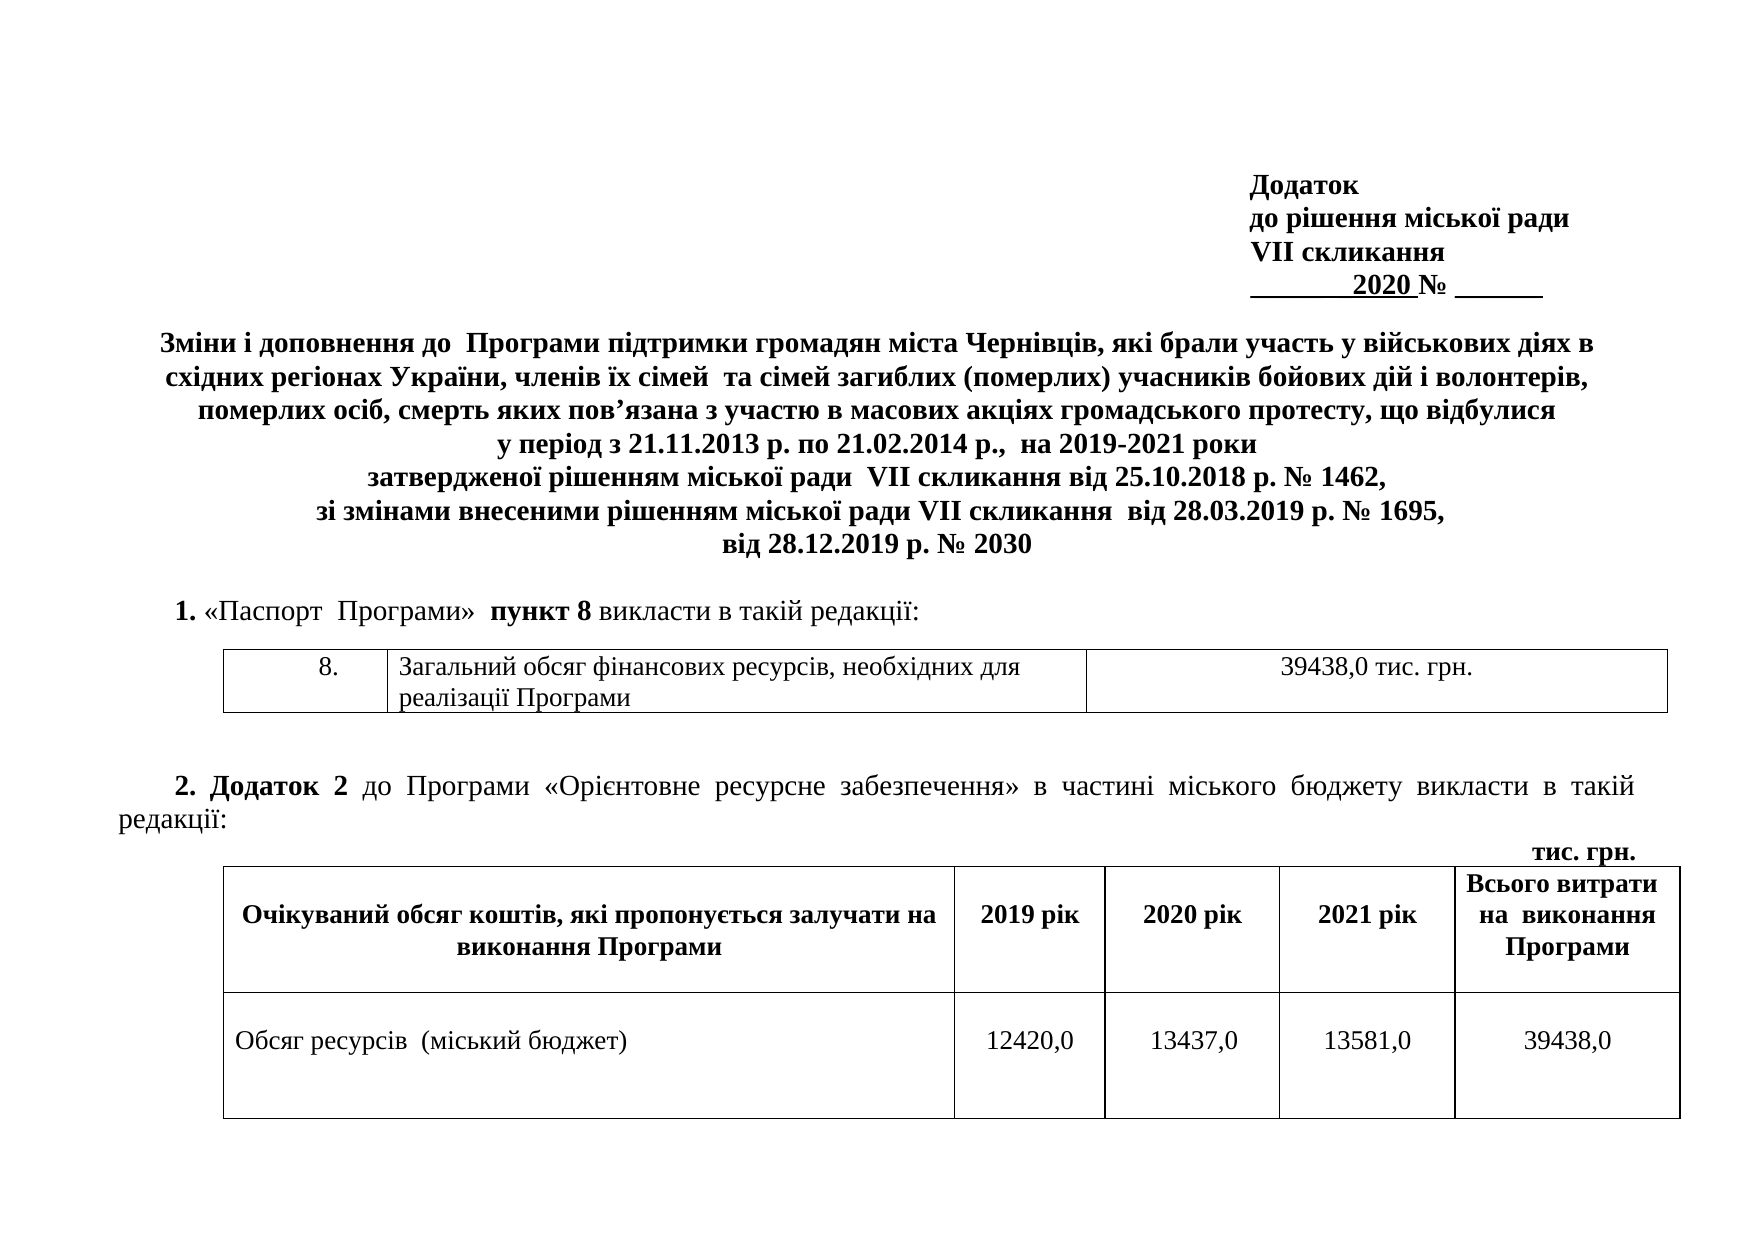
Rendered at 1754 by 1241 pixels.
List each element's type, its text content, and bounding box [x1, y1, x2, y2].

table_header Загальний обсяг фінансових ресурсів, необхідних для реалізації Програми [388, 650, 1086, 712]
text _____ _2020 № ______ [118, 267, 1636, 301]
text VIІ скликання [118, 234, 1636, 267]
table_cell 13581,0 [1280, 993, 1454, 1117]
text до рішення міської ради [118, 200, 1636, 234]
table_header Очікуваний обсяг коштів, які пропонується залучати на виконання Програми [224, 867, 954, 992]
subtitle Зміни і доповнення до Програми підтримки громадян міста Чернівців, які брали участь у військових діях в східних регіонах України, членів їх сімей та сімей загиблих (померлих) учасників бойових дій і волонтерів, померлих осіб, смерть яких пов’язана з участю в масових акціях громадського протесту, що відбулися [118, 325, 1636, 426]
table_header Всього витрати на виконання Програми [1456, 867, 1679, 992]
text тис. грн. [118, 835, 1636, 866]
text затвердженої рішенням міської ради VIІ скликання від 25.10.2018 р. № 1462, [118, 459, 1636, 493]
text 2. Додаток 2 до Програми «Орієнтовне ресурсне забезпечення» в частині міського бюджету викласти в такій редакції: [118, 768, 1636, 835]
text 1. «Паспорт Програми» пункт 8 викласти в такій редакції: [118, 593, 1636, 627]
text від 28.12.2019 р. № 2030 [118, 526, 1636, 560]
table_header 2020 рік [1106, 867, 1279, 992]
table_header 2021 рік [1280, 867, 1454, 992]
table_header 39438,0 тис. грн. [1087, 650, 1667, 712]
text зі змінами внесеними рішенням міської ради VІІ скликання від 28.03.2019 р. № 1695, [118, 493, 1636, 526]
table_cell 39438,0 [1456, 993, 1679, 1117]
table_cell 12420,0 [955, 993, 1104, 1117]
table_header 8. [224, 650, 387, 712]
table_header 2019 рік [955, 867, 1104, 992]
text Додаток [118, 167, 1636, 200]
table_cell 13437,0 [1106, 993, 1279, 1117]
table_cell Обсяг ресурсів (міський бюджет) [224, 993, 954, 1117]
subtitle у період з 21.11.2013 р. по 21.02.2014 р., на 2019-2021 роки [118, 426, 1636, 459]
